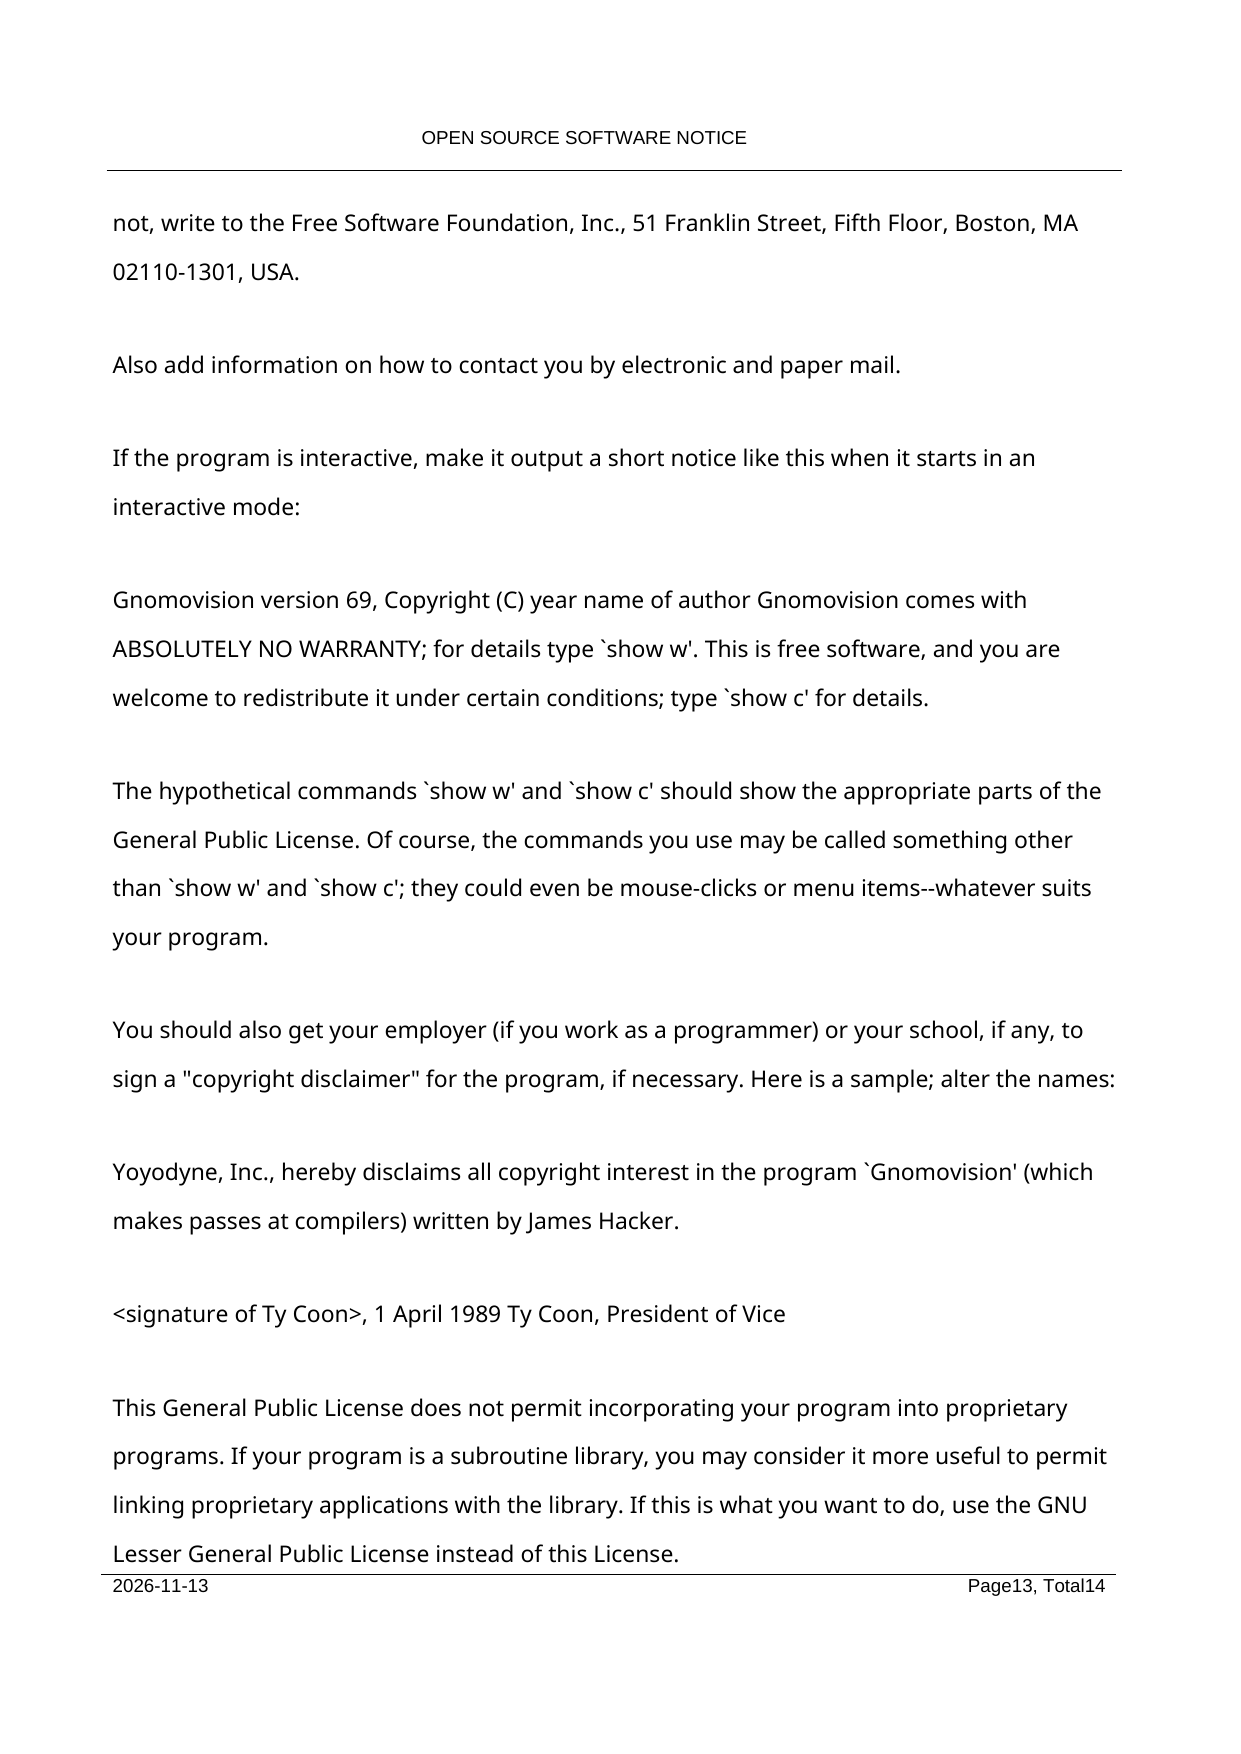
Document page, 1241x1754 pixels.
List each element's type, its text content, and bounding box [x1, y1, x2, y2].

text If the program is interactive, make it output a short notice like this when it starts in an interactive mode: [112, 442, 1128, 523]
text Yoyodyne, Inc., hereby disclaims all copyright interest in the program `Gnomovision' (which makes passes at compilers) written by James Hacker. [112, 1156, 1128, 1237]
text Also add information on how to contact you by electronic and paper mail. [112, 348, 1128, 381]
text <signature of Ty Coon>, 1 April 1989 Ty Coon, President of Vice [112, 1298, 1128, 1330]
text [112, 206, 1128, 288]
text This General Public License does not permit incorporating your program into proprietary programs. If your program is a subroutine library, you may consider it more useful to permit linking proprietary applications with the library. If this is what you want to do, use the GNU Lesser General Public License instead of this License. [112, 1391, 1128, 1570]
text Gnomovision version 69, Copyright (C) year name of author Gnomovision comes with ABSOLUTELY NO WARRANTY; for details type `show w'. This is free software, and you are welcome to redistribute it under certain conditions; type `show c' for details. [112, 583, 1128, 713]
text You should also get your employer (if you work as a programmer) or your school, if any, to sign a "copyright disclaimer" for the program, if necessary. Here is a sample; alter the names: [112, 1014, 1128, 1095]
text The hypothetical commands `show w' and `show c' should show the appropriate parts of the General Public License. Of course, the commands you use may be called something other than `show w' and `show c'; they could even be mouse-clicks or menu items--whatever suits your program. [112, 774, 1128, 953]
